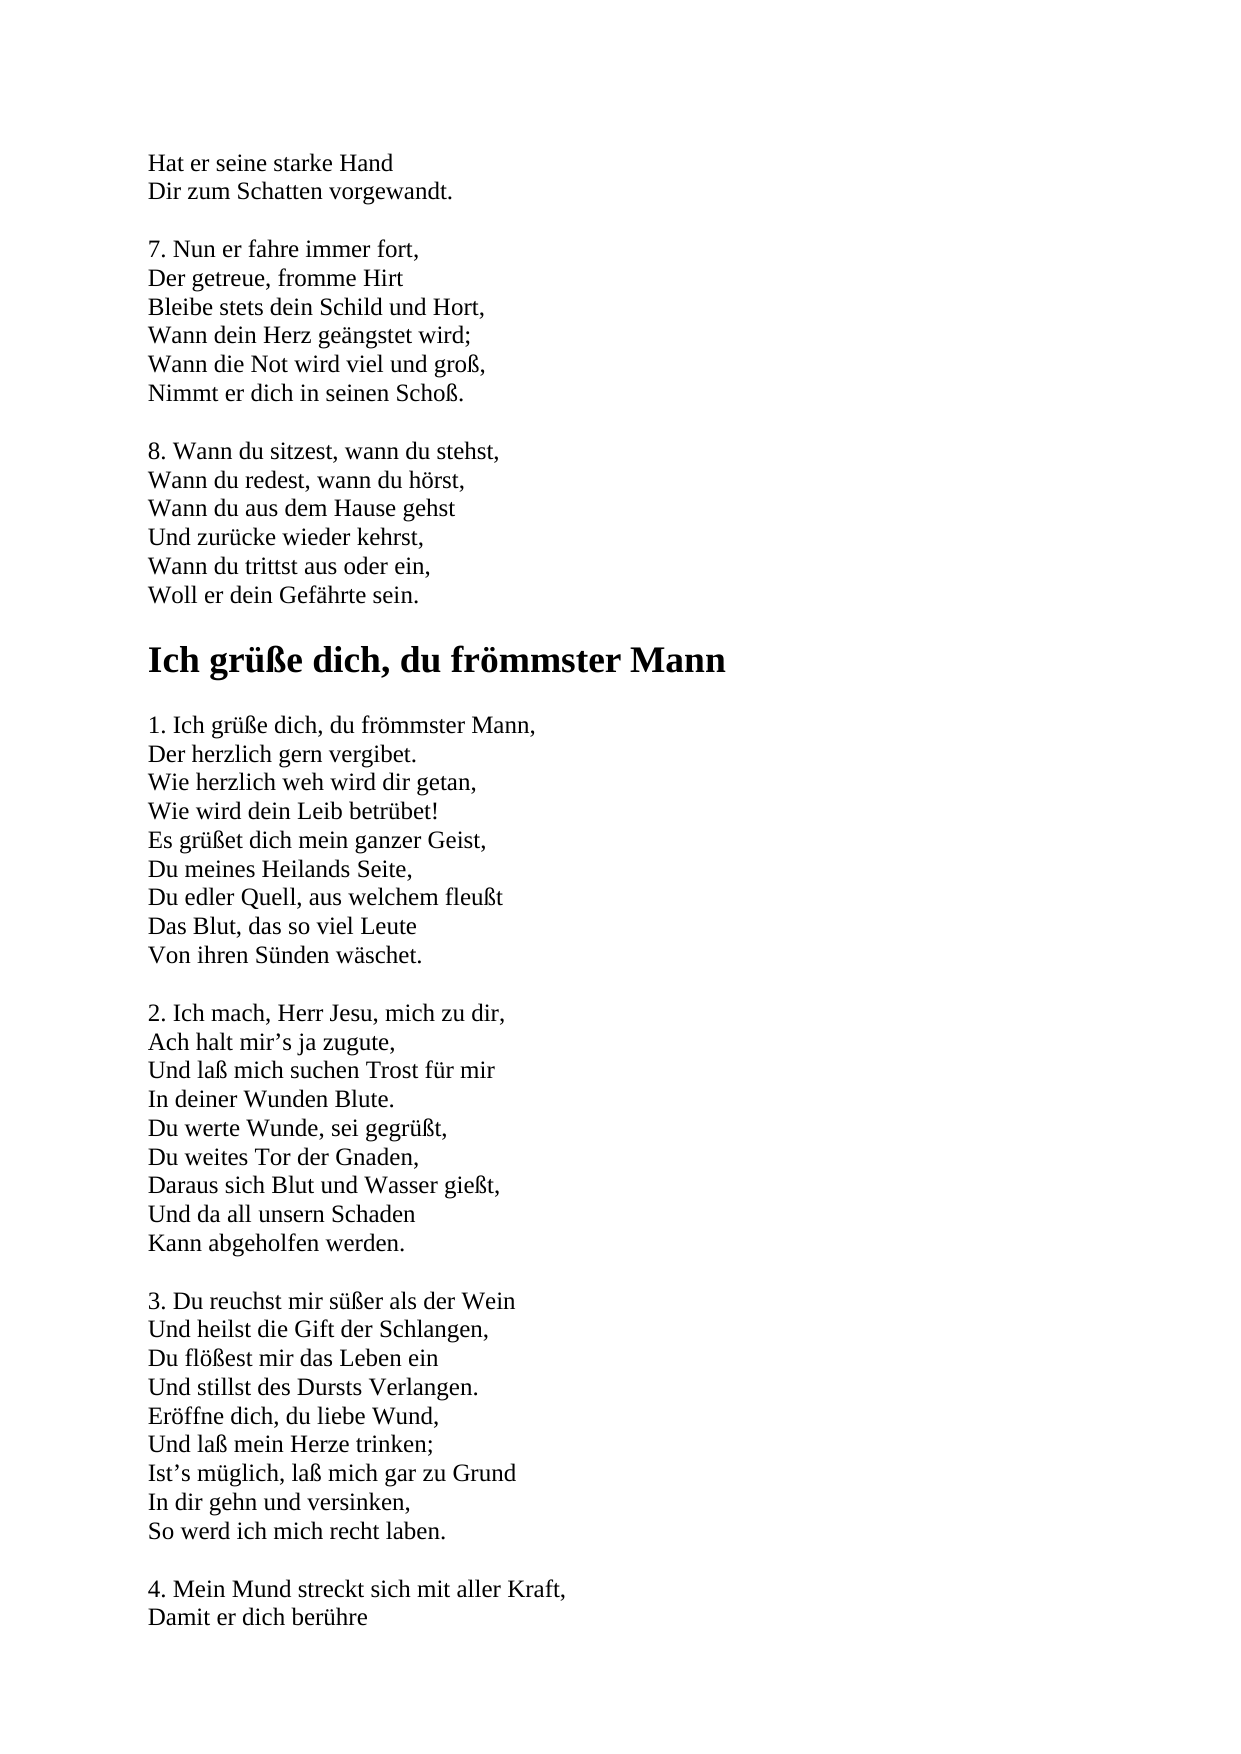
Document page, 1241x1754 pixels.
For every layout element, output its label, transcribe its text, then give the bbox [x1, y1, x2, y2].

subtitle Ich grüße dich, du frömmster Mann [148, 638, 1093, 681]
text 7. Nun er fahre immer fort, Der getreue, fromme Hirt Bleibe stets dein Schild und Hort, Wann dein Herz geängstet wird; Wann die Not wird viel und groß, Nimmt er dich in seinen Schoß. [148, 234, 1093, 407]
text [148, 148, 1093, 205]
text 3. Du reuchst mir süßer als der Wein Und heilst die Gift der Schlangen, Du flößest mir das Leben ein Und stillst des Dursts Verlangen. Eröffne dich, du liebe Wund, Und laß mein Herze trinken; Ist’s müglich, laß mich gar zu Grund In dir gehn und versinken, So werd ich mich recht laben. [148, 1286, 1093, 1544]
text 8. Wann du sitzest, wann du stehst, Wann du redest, wann du hörst, Wann du aus dem Hause gehst Und zurücke wieder kehrst, Wann du trittst aus oder ein, Woll er dein Gefährte sein. [148, 436, 1093, 608]
text 1. Ich grüße dich, du frömmster Mann, Der herzlich gern vergibet. Wie herzlich weh wird dir getan, Wie wird dein Leib betrübet! Es grüßet dich mein ganzer Geist, Du meines Heilands Seite, Du edler Quell, aus welchem fleußt Das Blut, das so viel Leute Von ihren Sünden wäschet. [148, 710, 1093, 969]
text 2. Ich mach, Herr Jesu, mich zu dir, Ach halt mir’s ja zugute, Und laß mich suchen Trost für mir In deiner Wunden Blute. Du werte Wunde, sei gegrüßt, Du weites Tor der Gnaden, Daraus sich Blut und Wasser gießt, Und da all unsern Schaden Kann abgeholfen werden. [148, 998, 1093, 1257]
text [148, 1574, 1093, 1631]
